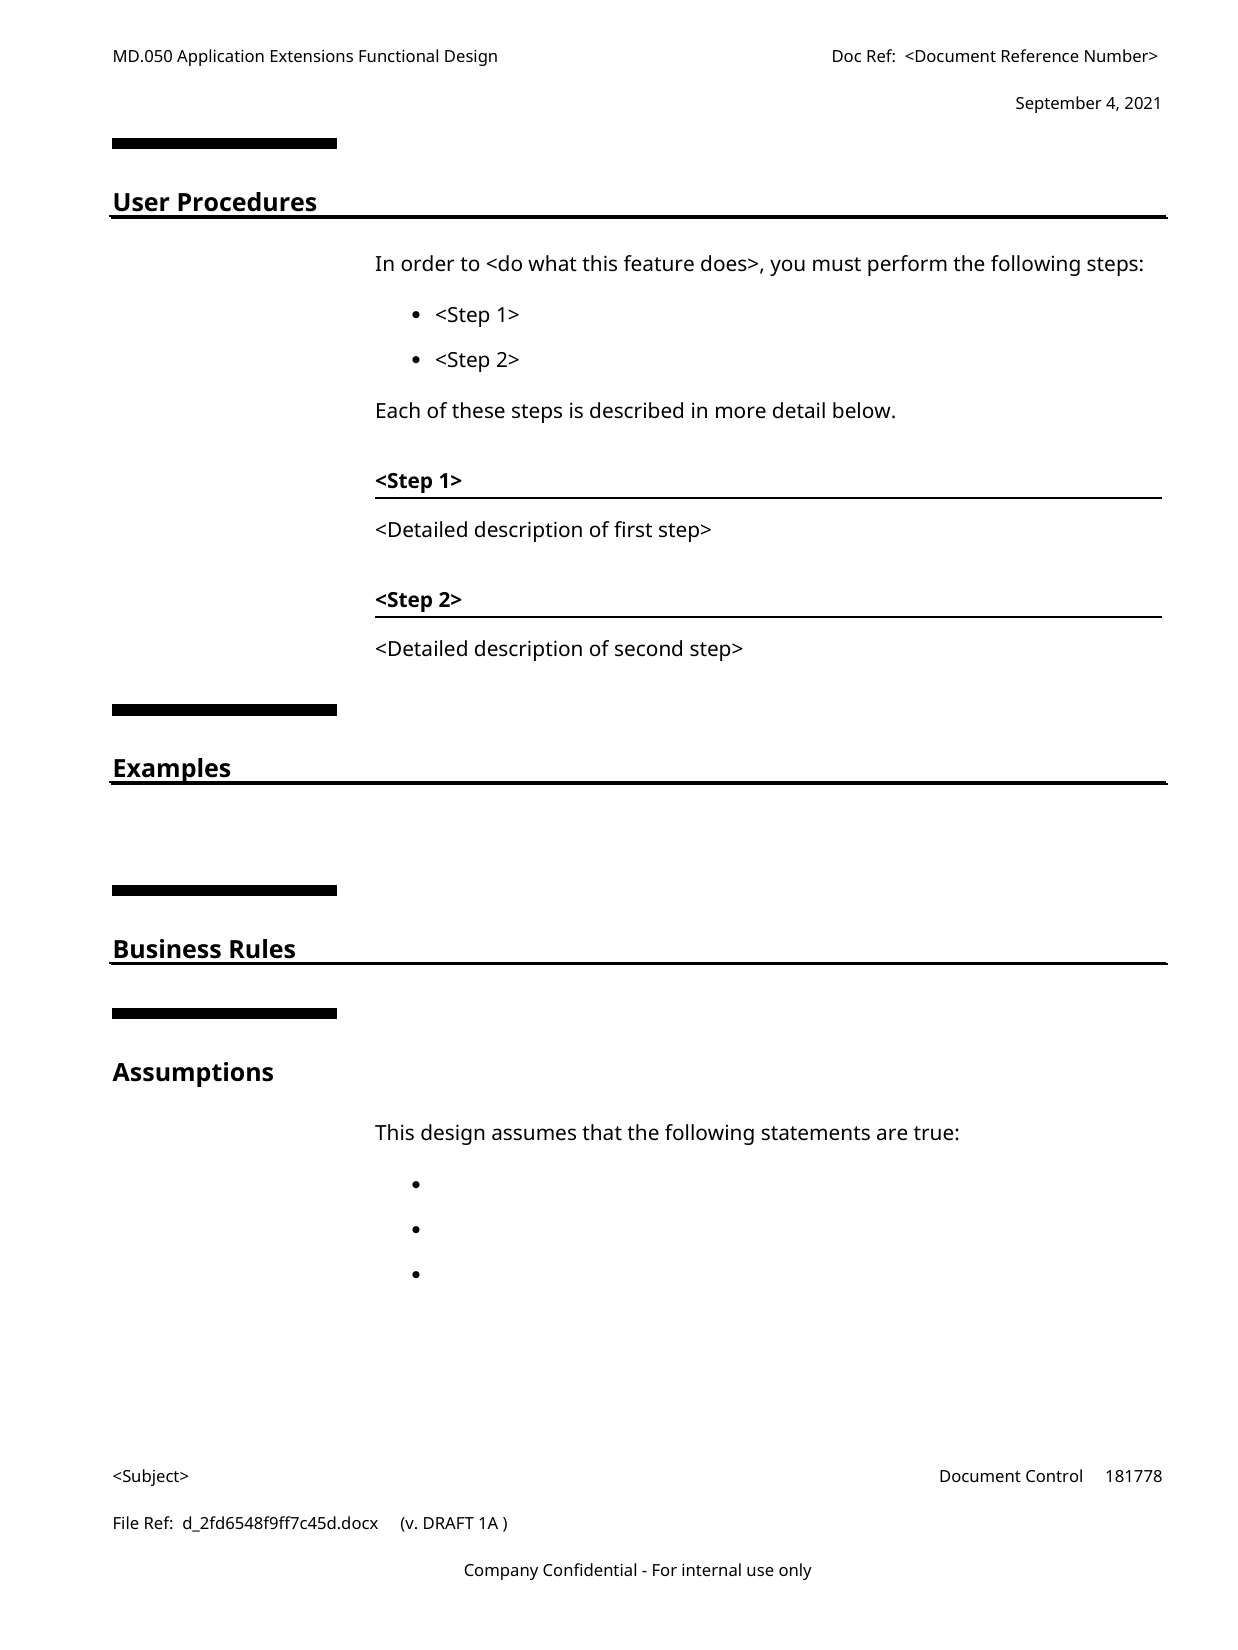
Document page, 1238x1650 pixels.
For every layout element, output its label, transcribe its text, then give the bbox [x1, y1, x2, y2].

subtitle Examples [112, 751, 1162, 781]
subtitle User Procedures [112, 184, 1162, 215]
list <Step 1> [412, 300, 1162, 328]
subtitle <Step 2> [375, 586, 1162, 616]
text In order to <do what this feature does>, you must perform the following steps: [375, 249, 1162, 277]
text <Detailed description of first step> [375, 515, 1162, 544]
subtitle <Step 1> [375, 467, 1162, 497]
subtitle Business Rules [112, 931, 1162, 962]
list <Step 2> [412, 345, 1162, 374]
text This design assumes that the following statements are true: [375, 1118, 1162, 1147]
text Each of these steps is described in more detail below. [375, 397, 1162, 425]
text <Detailed description of second step> [375, 634, 1162, 663]
subtitle Assumptions [112, 1054, 1162, 1088]
